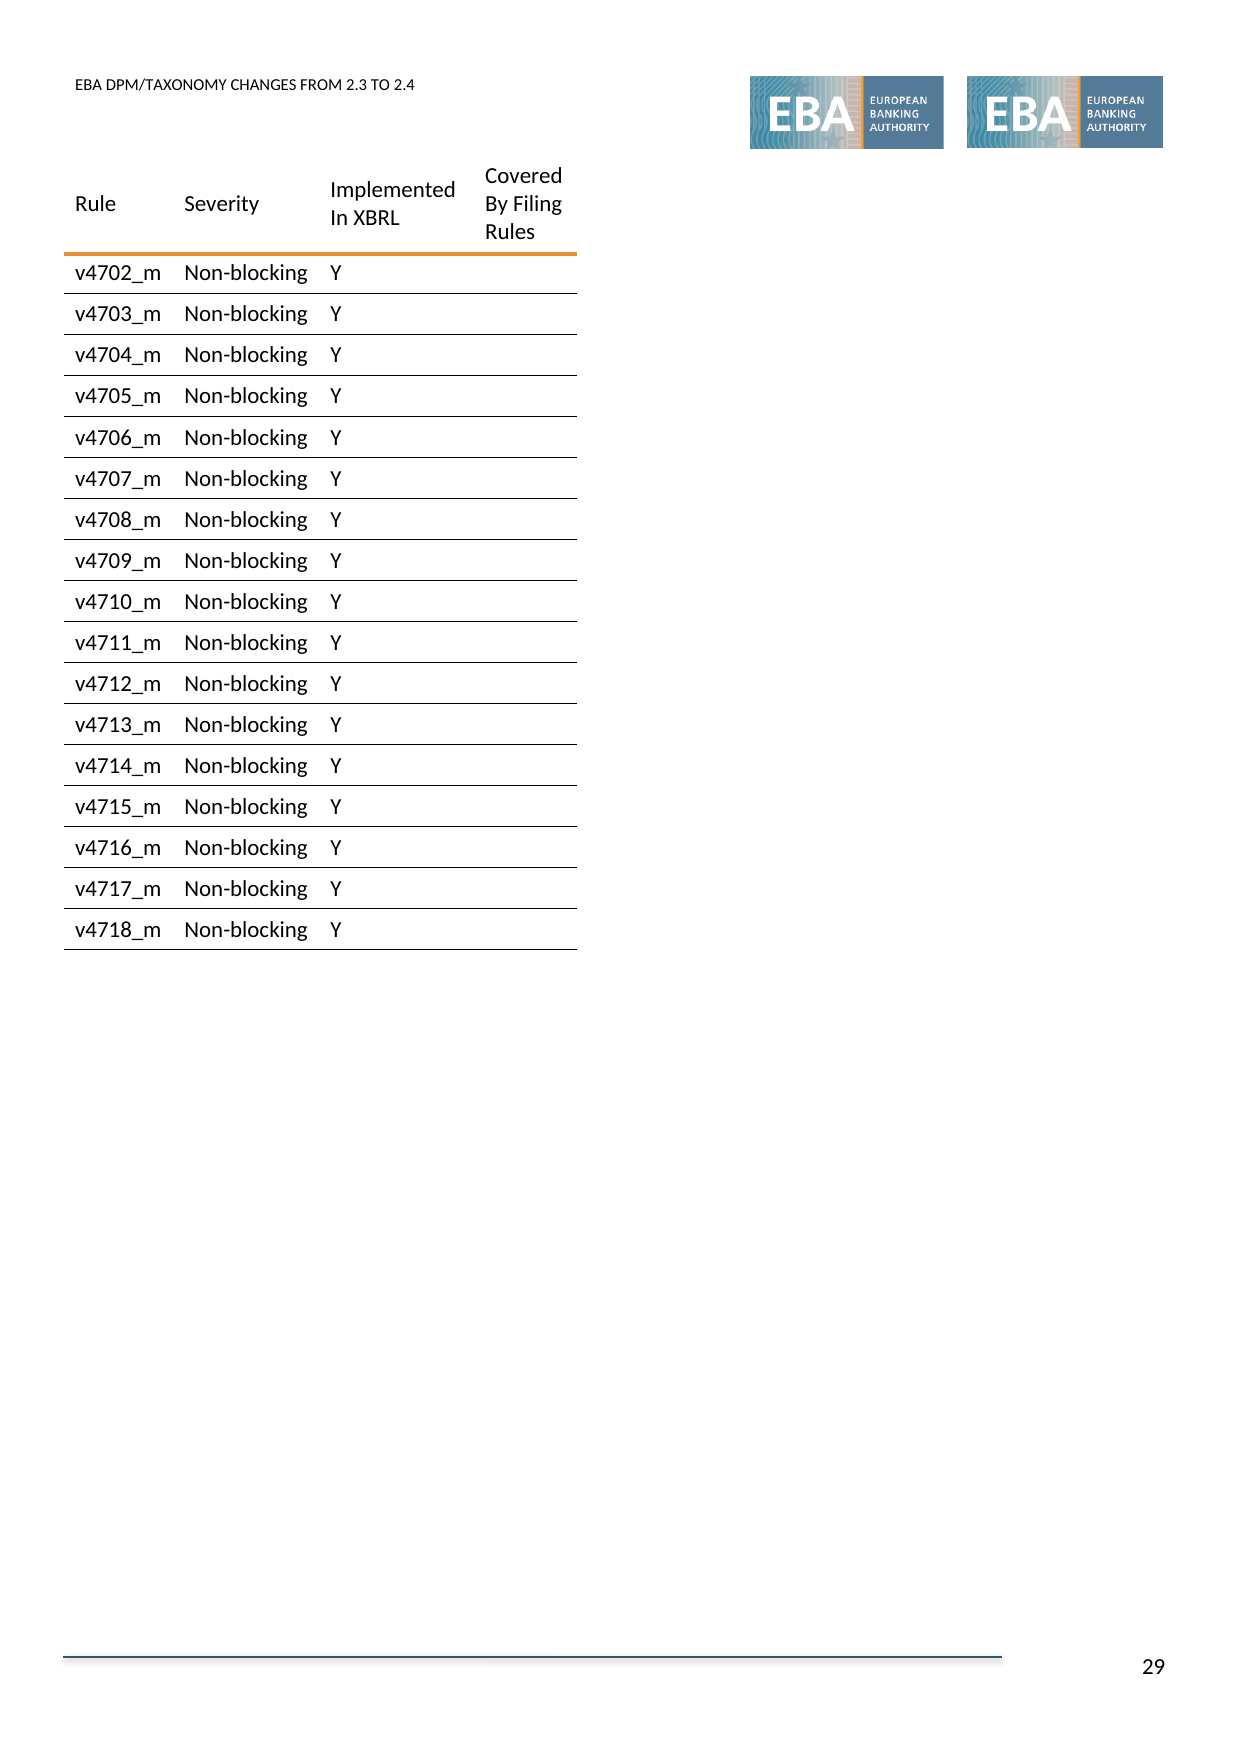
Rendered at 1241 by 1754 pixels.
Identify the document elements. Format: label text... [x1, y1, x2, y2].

table_header Severity [173, 155, 319, 252]
table_header Covered By Filing Rules [474, 155, 577, 252]
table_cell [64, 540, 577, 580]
table_header Rule [64, 155, 173, 252]
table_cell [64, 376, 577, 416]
table_header Implemented In XBRL [319, 155, 474, 252]
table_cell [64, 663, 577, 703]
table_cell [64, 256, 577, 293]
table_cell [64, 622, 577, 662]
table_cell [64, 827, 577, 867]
picture [750, 76, 944, 149]
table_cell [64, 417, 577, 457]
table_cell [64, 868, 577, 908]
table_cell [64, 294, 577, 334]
picture [967, 76, 1163, 148]
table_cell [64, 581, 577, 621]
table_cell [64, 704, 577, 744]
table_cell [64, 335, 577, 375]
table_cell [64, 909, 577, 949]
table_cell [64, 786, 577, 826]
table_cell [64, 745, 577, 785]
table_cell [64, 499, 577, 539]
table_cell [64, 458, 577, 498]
